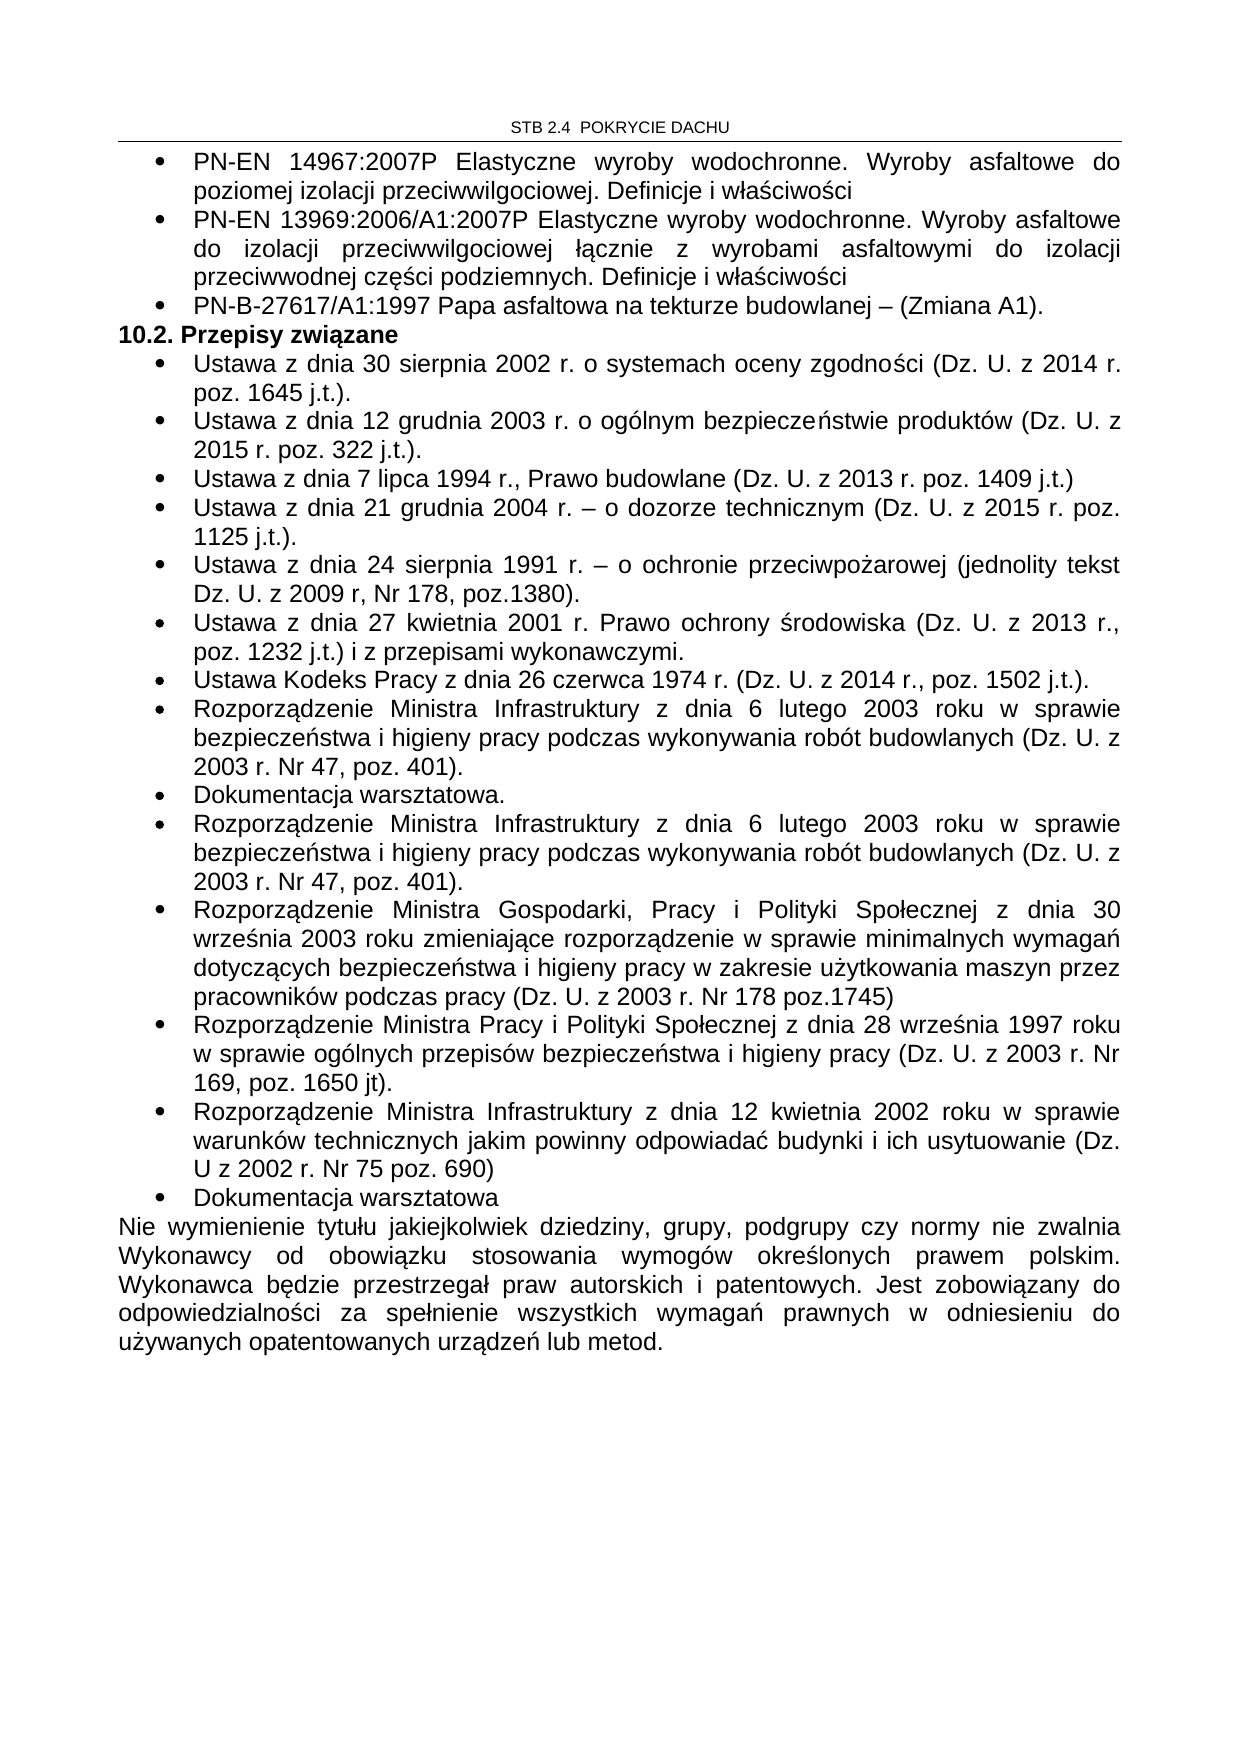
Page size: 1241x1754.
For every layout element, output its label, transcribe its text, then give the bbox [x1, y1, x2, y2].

text Nie wymienienie tytułu jakiejkolwiek dziedziny, grupy, podgrupy czy normy nie zwalnia Wykonawcy od obowiązku stosowania wymogów określonych prawem polskim. Wykonawca będzie przestrzegał praw autorskich i patentowych. Jest zobowiązany do odpowiedzialności za spełnienie wszystkich wymagań prawnych w odniesieniu do używanych opatentowanych urządzeń lub metod. [118, 1212, 1122, 1356]
list PN-EN 14967:2007P Elastyczne wyroby wodochronne. Wyroby asfaltowe do poziomej izolacji przeciwwilgociowej. Definicje i właściwości [156, 147, 1122, 205]
list Ustawa z dnia 21 grudnia 2004 r. – o dozorze technicznym (Dz. U. z 2015 r. poz. 1125 j.t.). [156, 493, 1122, 550]
list Dokumentacja warsztatowa [156, 1183, 1122, 1212]
list Rozporządzenie Ministra Gospodarki, Pracy i Polityki Społecznej z dnia 30 września 2003 roku zmieniające rozporządzenie w sprawie minimalnych wymagań dotyczących bezpieczeństwa i higieny pracy w zakresie użytkowania maszyn przez pracowników podczas pracy (Dz. U. z 2003 r. Nr 178 poz.1745) [156, 895, 1122, 1011]
list Ustawa z dnia 12 grudnia 2003 r. o ogólnym bezpieczeństwie produktów (Dz. U. z 2015 r. poz. 322 j.t.). [156, 406, 1122, 464]
list Ustawa z dnia 30 sierpnia 2002 r. o systemach oceny zgodności (Dz. U. z 2014 r. poz. 1645 j.t.). [156, 349, 1122, 406]
list Dokumentacja warsztatowa. [156, 780, 1122, 809]
list Rozporządzenie Ministra Infrastruktury z dnia 12 kwietnia 2002 roku w sprawie warunków technicznych jakim powinny odpowiadać budynki i ich usytuowanie (Dz. U z 2002 r. Nr 75 poz. 690) [156, 1097, 1122, 1183]
text 10.2. Przepisy związane [118, 320, 1122, 349]
list Ustawa z dnia 27 kwietnia 2001 r. Prawo ochrony środowiska (Dz. U. z 2013 r., poz. 1232 j.t.) i z przepisami wykonawczymi. [156, 608, 1122, 665]
list Ustawa z dnia 24 sierpnia 1991 r. – o ochronie przeciwpożarowej (jednolity tekst Dz. U. z 2009 r, Nr 178, poz.1380). [156, 550, 1122, 608]
list Ustawa z dnia 7 lipca 1994 r., Prawo budowlane (Dz. U. z 2013 r. poz. 1409 j.t.) [156, 464, 1122, 493]
list PN-B-27617/A1:1997 Papa asfaltowa na tekturze budowlanej – (Zmiana A1). [156, 291, 1122, 320]
list Ustawa Kodeks Pracy z dnia 26 czerwca 1974 r. (Dz. U. z 2014 r., poz. 1502 j.t.). [156, 665, 1122, 694]
list PN-EN 13969:2006/A1:2007P Elastyczne wyroby wodochronne. Wyroby asfaltowe do izolacji przeciwwilgociowej łącznie z wyrobami asfaltowymi do izolacji przeciwwodnej części podziemnych. Definicje i właściwości [156, 205, 1122, 291]
list Rozporządzenie Ministra Pracy i Polityki Społecznej z dnia 28 września 1997 roku w sprawie ogólnych przepisów bezpieczeństwa i higieny pracy (Dz. U. z 2003 r. Nr 169, poz. 1650 jt). [156, 1011, 1122, 1097]
list Rozporządzenie Ministra Infrastruktury z dnia 6 lutego 2003 roku w sprawie bezpieczeństwa i higieny pracy podczas wykonywania robót budowlanych (Dz. U. z 2003 r. Nr 47, poz. 401). [156, 694, 1122, 780]
list Rozporządzenie Ministra Infrastruktury z dnia 6 lutego 2003 roku w sprawie bezpieczeństwa i higieny pracy podczas wykonywania robót budowlanych (Dz. U. z 2003 r. Nr 47, poz. 401). [156, 809, 1122, 895]
